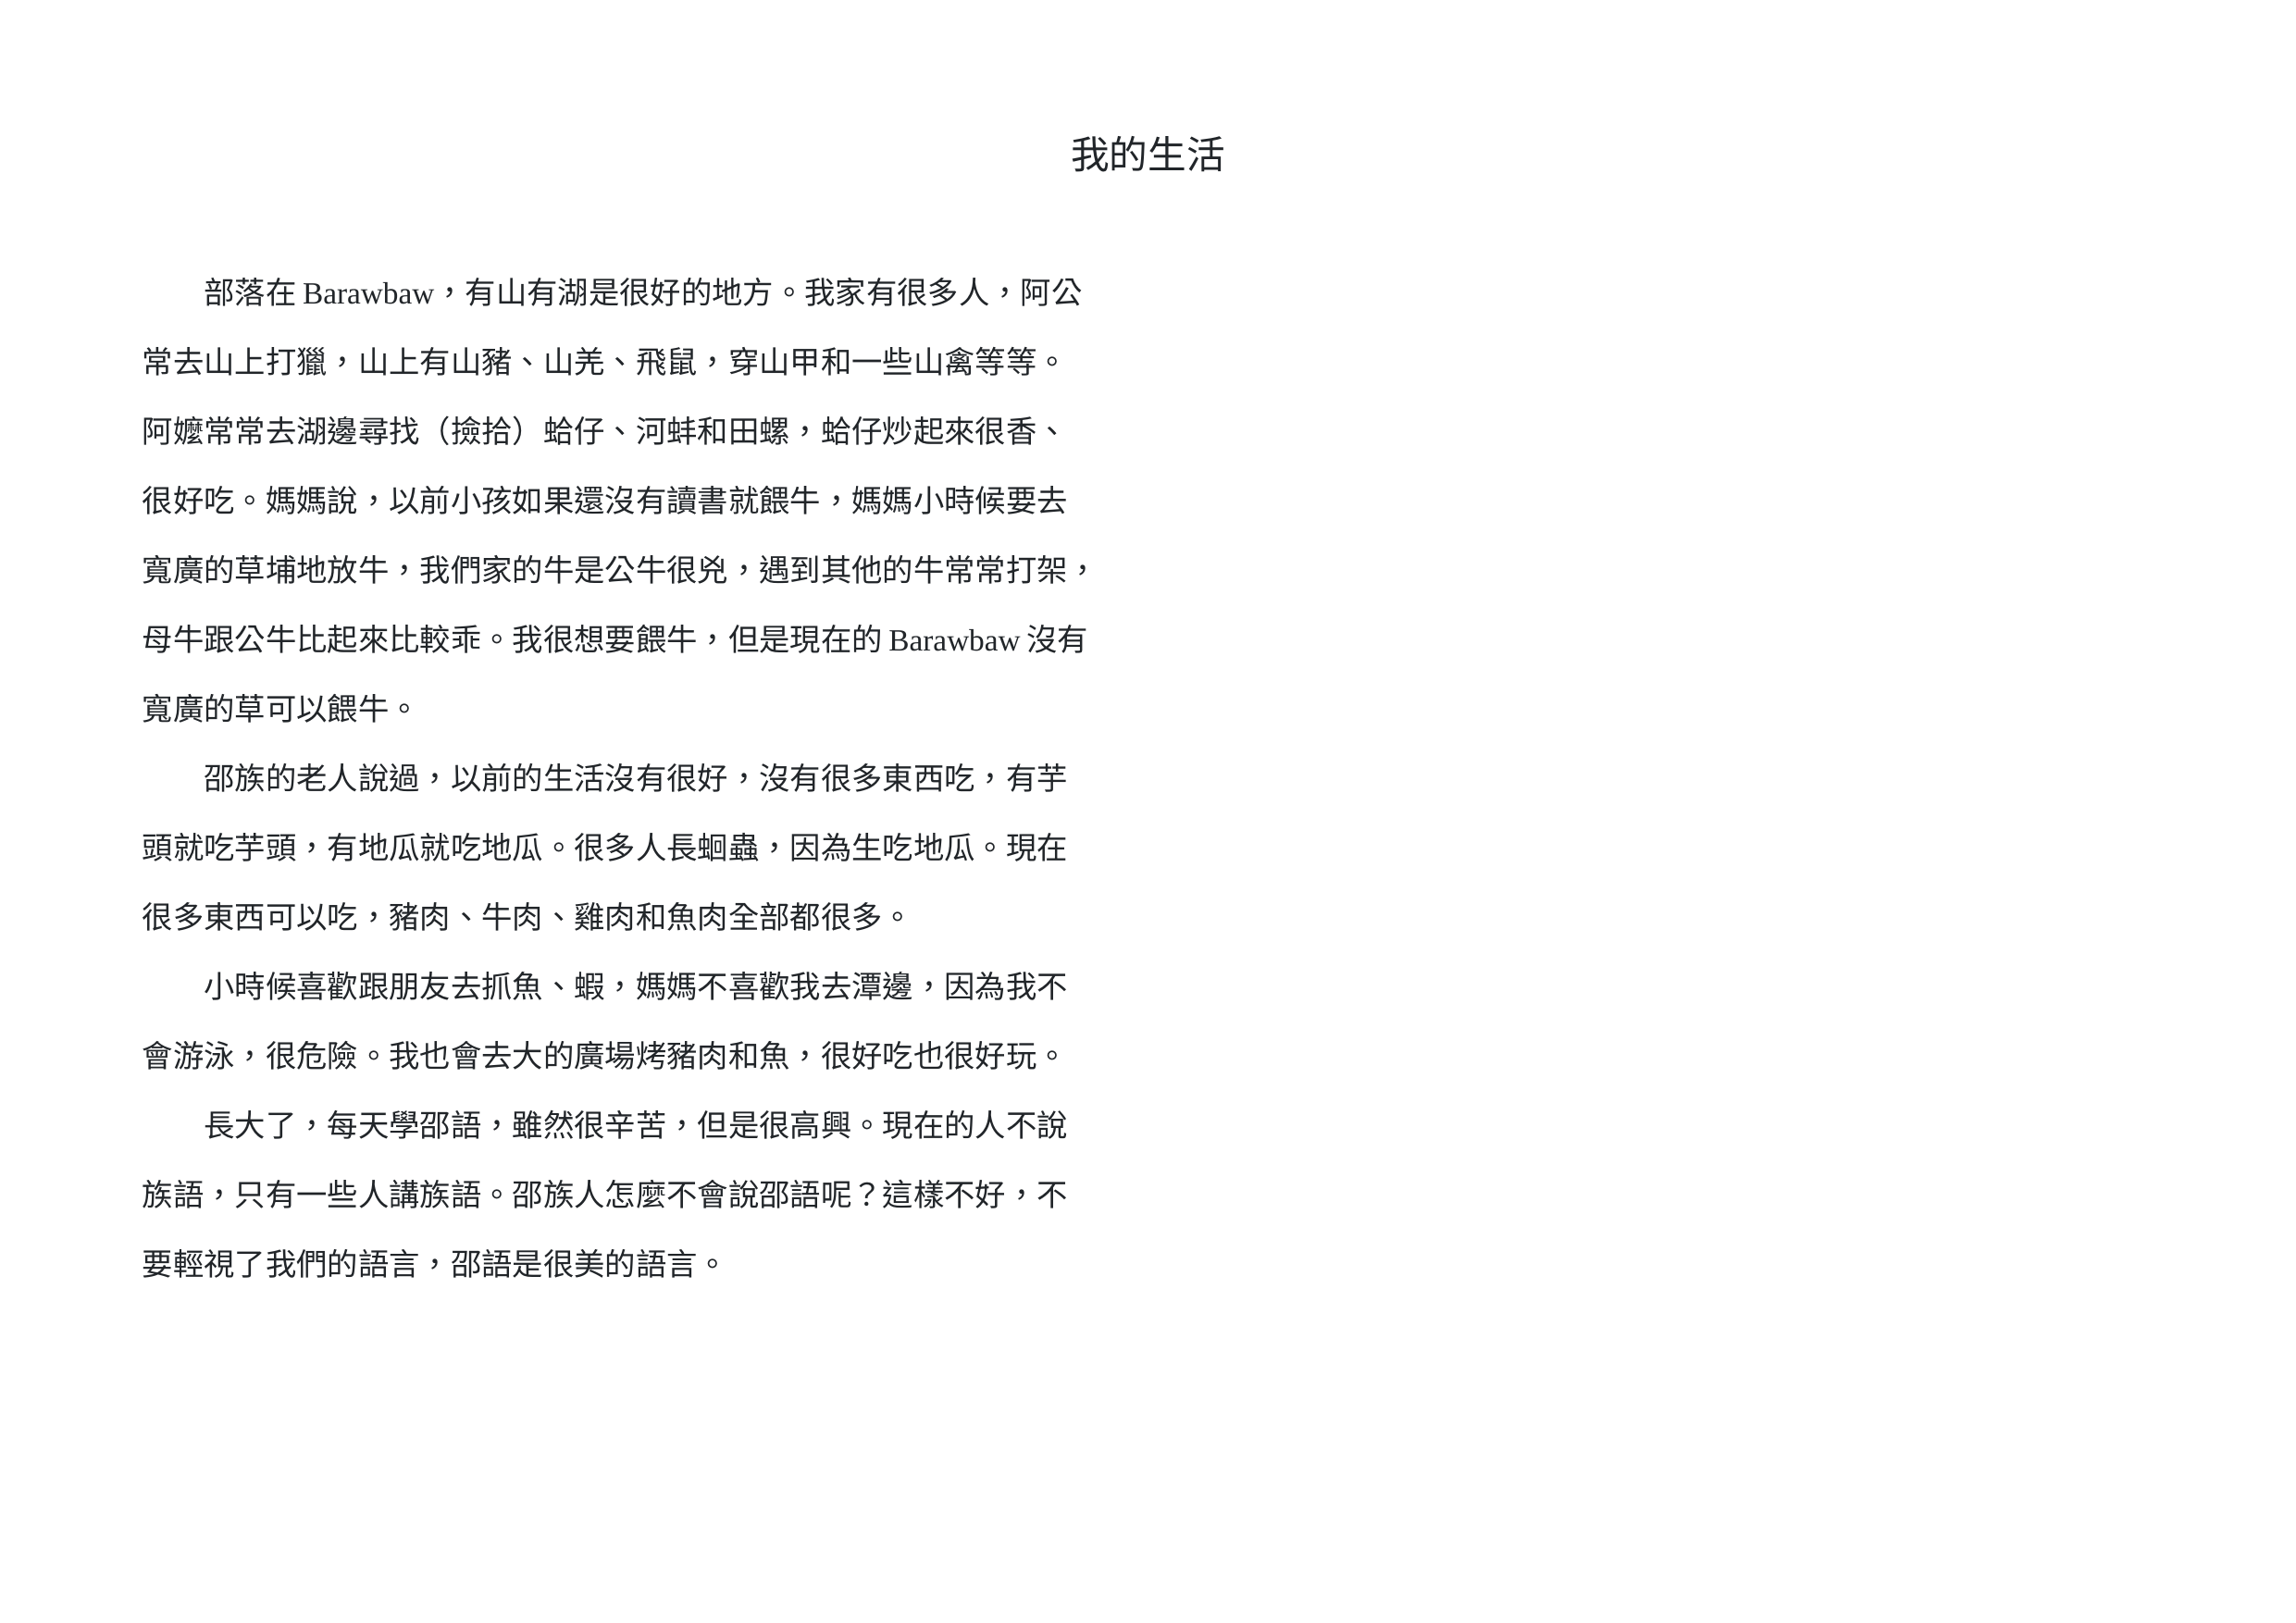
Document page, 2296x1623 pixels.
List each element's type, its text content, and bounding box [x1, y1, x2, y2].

text 長大了，每天學邵語，雖然很辛苦，但是很高興。現在的人不說族語，只有一些人講族語。邵族人怎麼不會說邵語呢？這樣不好，不要輕視了我們的語言，邵語是很美的語言。 [142, 1089, 1090, 1297]
text 小時候喜歡跟朋友去抓魚、蝦，媽媽不喜歡我去潭邊，因為我不會游泳，很危險。我也會去大的廣場烤豬肉和魚，很好吃也很好玩。 [142, 950, 1090, 1089]
text 部落在Barawbaw，有山有湖是很好的地方。我家有很多人，阿公常去山上打獵，山上有山豬、山羌、飛鼠，穿山甲和一些山禽等等。阿嬤常常去湖邊尋找（撿拾）蛤仔、河蚌和田螺，蛤仔炒起來很香、很好吃。媽媽說，以前小孩如果還沒有讀書就餵牛，媽媽小時候要去寬廣的草埔地放牛，我們家的牛是公牛很兇，遇到其他的牛常常打架，母牛跟公牛比起來比較乖。我很想要餵牛，但是現在的Barawbaw沒有寬廣的草可以餵牛。 [142, 256, 1090, 742]
text 我的生活 [142, 118, 2153, 187]
text 邵族的老人說過，以前的生活沒有很好，沒有很多東西吃，有芋頭就吃芋頭，有地瓜就吃地瓜。很多人長蛔蟲，因為生吃地瓜。現在很多東西可以吃，豬肉、牛肉、雞肉和魚肉全部都很多。 [142, 742, 1090, 950]
